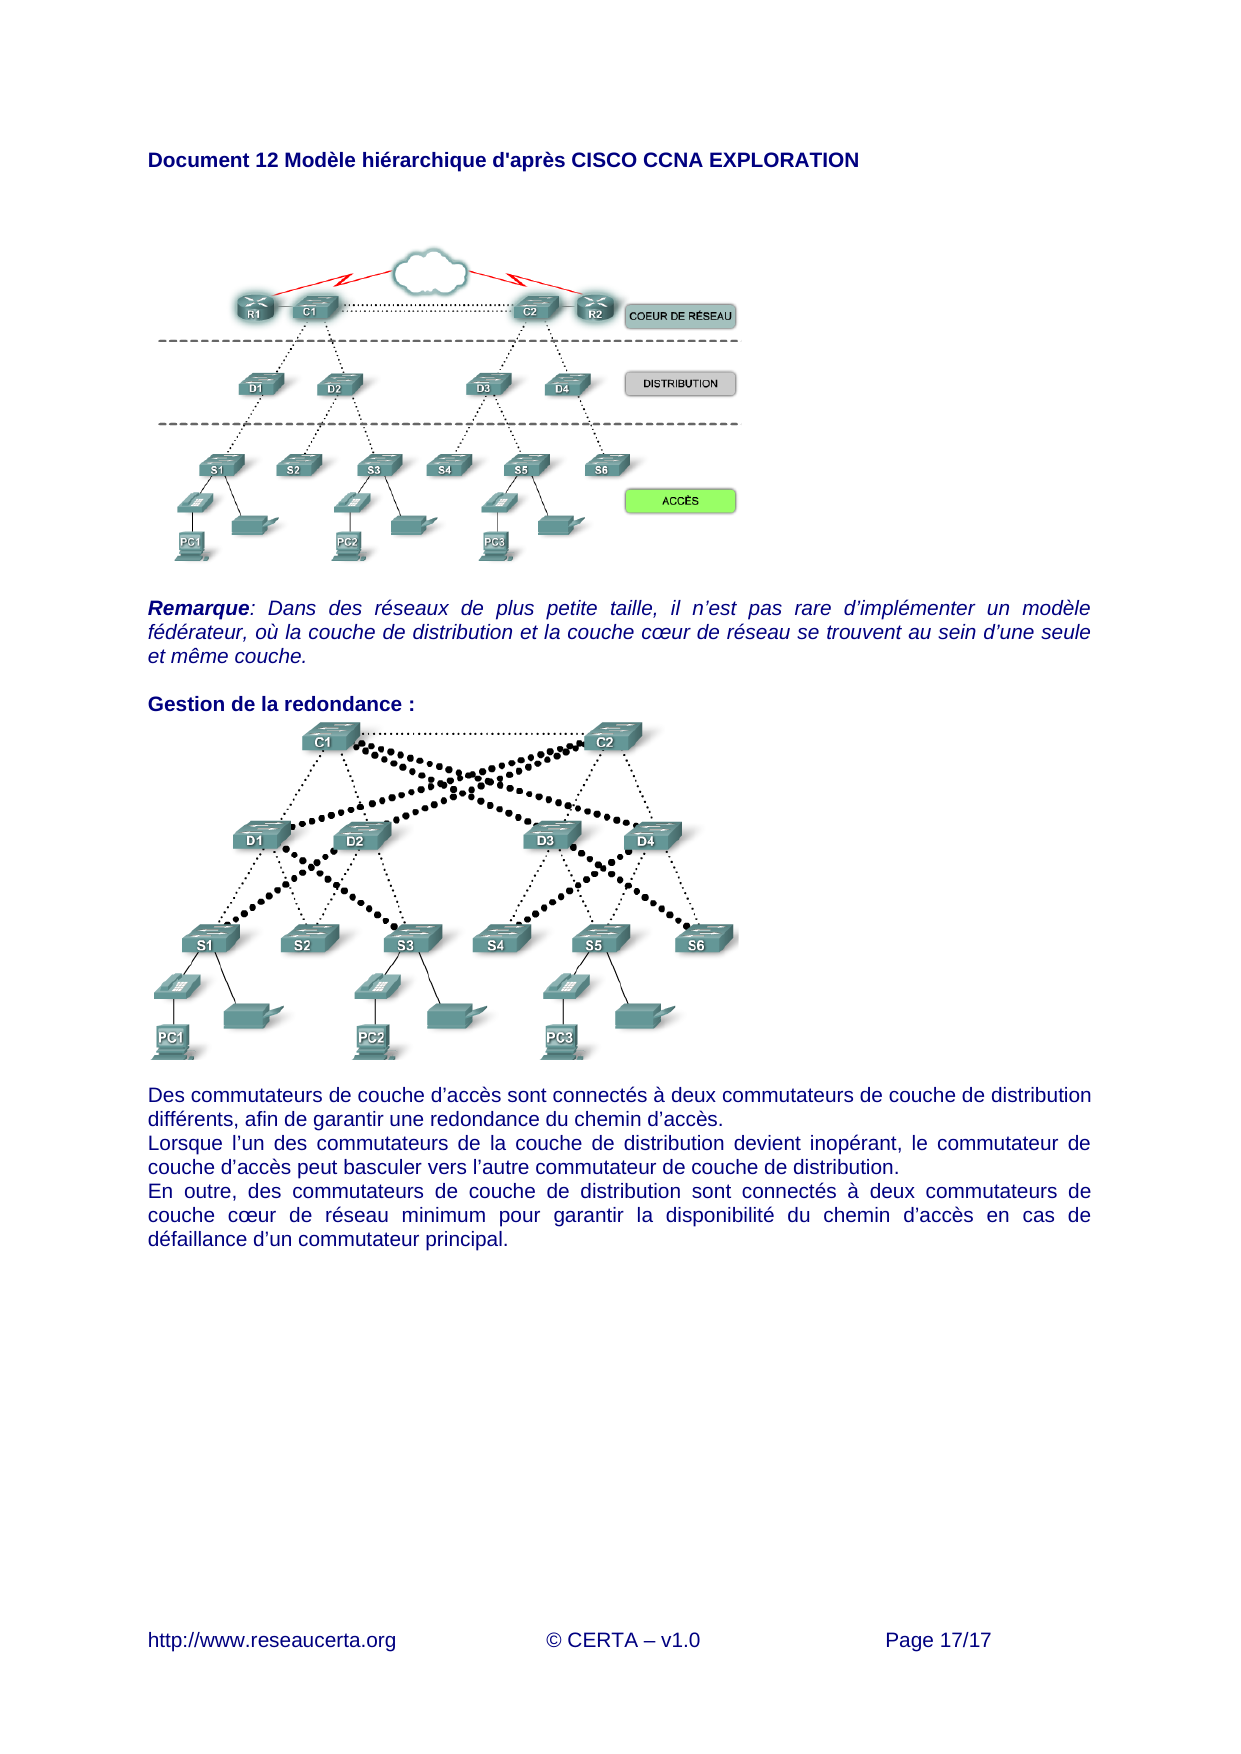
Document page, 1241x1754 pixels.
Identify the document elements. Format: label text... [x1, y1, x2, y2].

picture [147, 243, 742, 573]
text Gestion de la redondance : [148, 692, 1093, 716]
text Remarque: Dans des réseaux de plus petite taille, il n’est pas rare d’implémenter un modèle fédérateur, où la couche de distribution et la couche cœur de réseau se trouvent au sein d’une seule et même couche. [148, 596, 1093, 668]
text Des commutateurs de couche d’accès sont connectés à deux commutateurs de couche de distribution différents, afin de garantir une redondance du chemin d’accès. [148, 1083, 1093, 1131]
text En outre, des commutateurs de couche de distribution sont connectés à deux commutateurs de couche cœur de réseau minimum pour garantir la disponibilité du chemin d’accès en cas de défaillance d’un commutateur principal. [148, 1179, 1093, 1251]
picture [147, 716, 739, 1060]
text Lorsque l’un des commutateurs de la couche de distribution devient inopérant, le commutateur de couche d’accès peut basculer vers l’autre commutateur de couche de distribution. [148, 1131, 1093, 1179]
text Document 12 Modèle hiérarchique d'après CISCO CCNA EXPLORATION [148, 148, 1093, 172]
